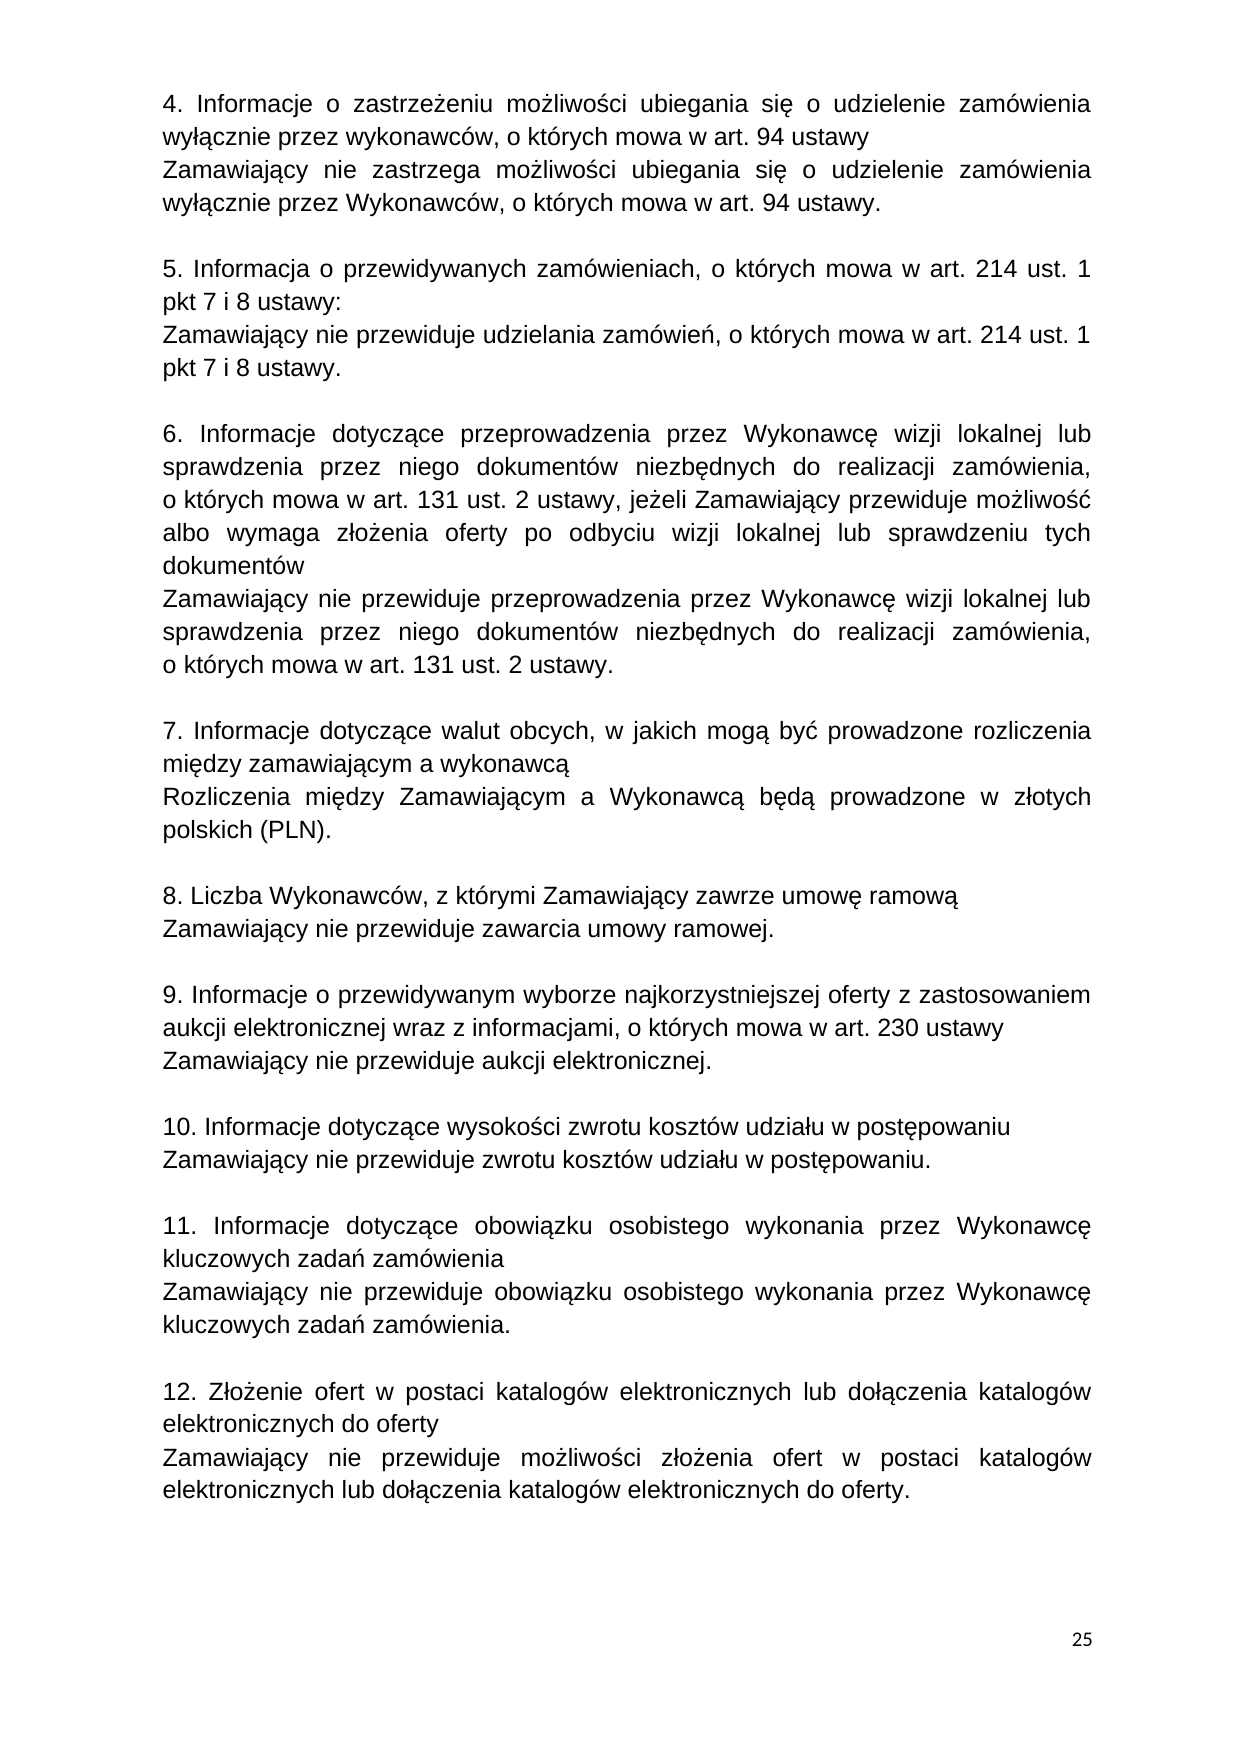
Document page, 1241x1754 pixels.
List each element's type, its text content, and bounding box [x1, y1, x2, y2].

subtitle 5. Informacja o przewidywanych zamówieniach, o których mowa w art. 214 ust. 1 pkt 7 i 8 ustawy: [162, 254, 1093, 316]
text Zamawiający nie przewiduje przeprowadzenia przez Wykonawcę wizji lokalnej lub sprawdzenia przez niego dokumentów niezbędnych do realizacji zamówienia, o których mowa w art. 131 ust. 2 ustawy. [162, 584, 1093, 679]
subtitle 11. Informacje dotyczące obowiązku osobistego wykonania przez Wykonawcę kluczowych zadań zamówienia [162, 1211, 1093, 1273]
subtitle 8. Liczba Wykonawców, z którymi Zamawiający zawrze umowę ramową [162, 881, 1093, 910]
subtitle 6. Informacje dotyczące przeprowadzenia przez Wykonawcę wizji lokalnej lub sprawdzenia przez niego dokumentów niezbędnych do realizacji zamówienia, o których mowa w art. 131 ust. 2 ustawy, jeżeli Zamawiający przewiduje możliwość albo wymaga złożenia oferty po odbyciu wizji lokalnej lub sprawdzeniu tych dokumentów [162, 419, 1093, 580]
subtitle 9. Informacje o przewidywanym wyborze najkorzystniejszej oferty z zastosowaniem aukcji elektronicznej wraz z informacjami, o których mowa w art. 230 ustawy [162, 980, 1093, 1042]
text Zamawiający nie przewiduje udzielania zamówień, o których mowa w art. 214 ust. 1 pkt 7 i 8 ustawy. [162, 320, 1093, 382]
text Zamawiający nie zastrzega możliwości ubiegania się o udzielenie zamówienia wyłącznie przez Wykonawców, o których mowa w art. 94 ustawy. [162, 155, 1093, 216]
text Zamawiający nie przewiduje zawarcia umowy ramowej. [162, 914, 1093, 943]
text Rozliczenia między Zamawiającym a Wykonawcą będą prowadzone w złotych polskich (PLN). [162, 782, 1093, 844]
text Zamawiający nie przewiduje aukcji elektronicznej. [162, 1046, 1093, 1075]
text Zamawiający nie przewiduje zwrotu kosztów udziału w postępowaniu. [162, 1145, 1093, 1174]
subtitle 10. Informacje dotyczące wysokości zwrotu kosztów udziału w postępowaniu [162, 1112, 1093, 1141]
subtitle 7. Informacje dotyczące walut obcych, w jakich mogą być prowadzone rozliczenia między zamawiającym a wykonawcą [162, 716, 1093, 778]
text Zamawiający nie przewiduje obowiązku osobistego wykonania przez Wykonawcę kluczowych zadań zamówienia. [162, 1277, 1093, 1339]
text Zamawiający nie przewiduje możliwości złożenia ofert w postaci katalogów elektronicznych lub dołączenia katalogów elektronicznych do oferty. [162, 1442, 1093, 1504]
subtitle 4. Informacje o zastrzeżeniu możliwości ubiegania się o udzielenie zamówienia wyłącznie przez wykonawców, o których mowa w art. 94 ustawy [162, 89, 1093, 150]
subtitle 12. Złożenie ofert w postaci katalogów elektronicznych lub dołączenia katalogów elektronicznych do oferty [162, 1376, 1093, 1438]
